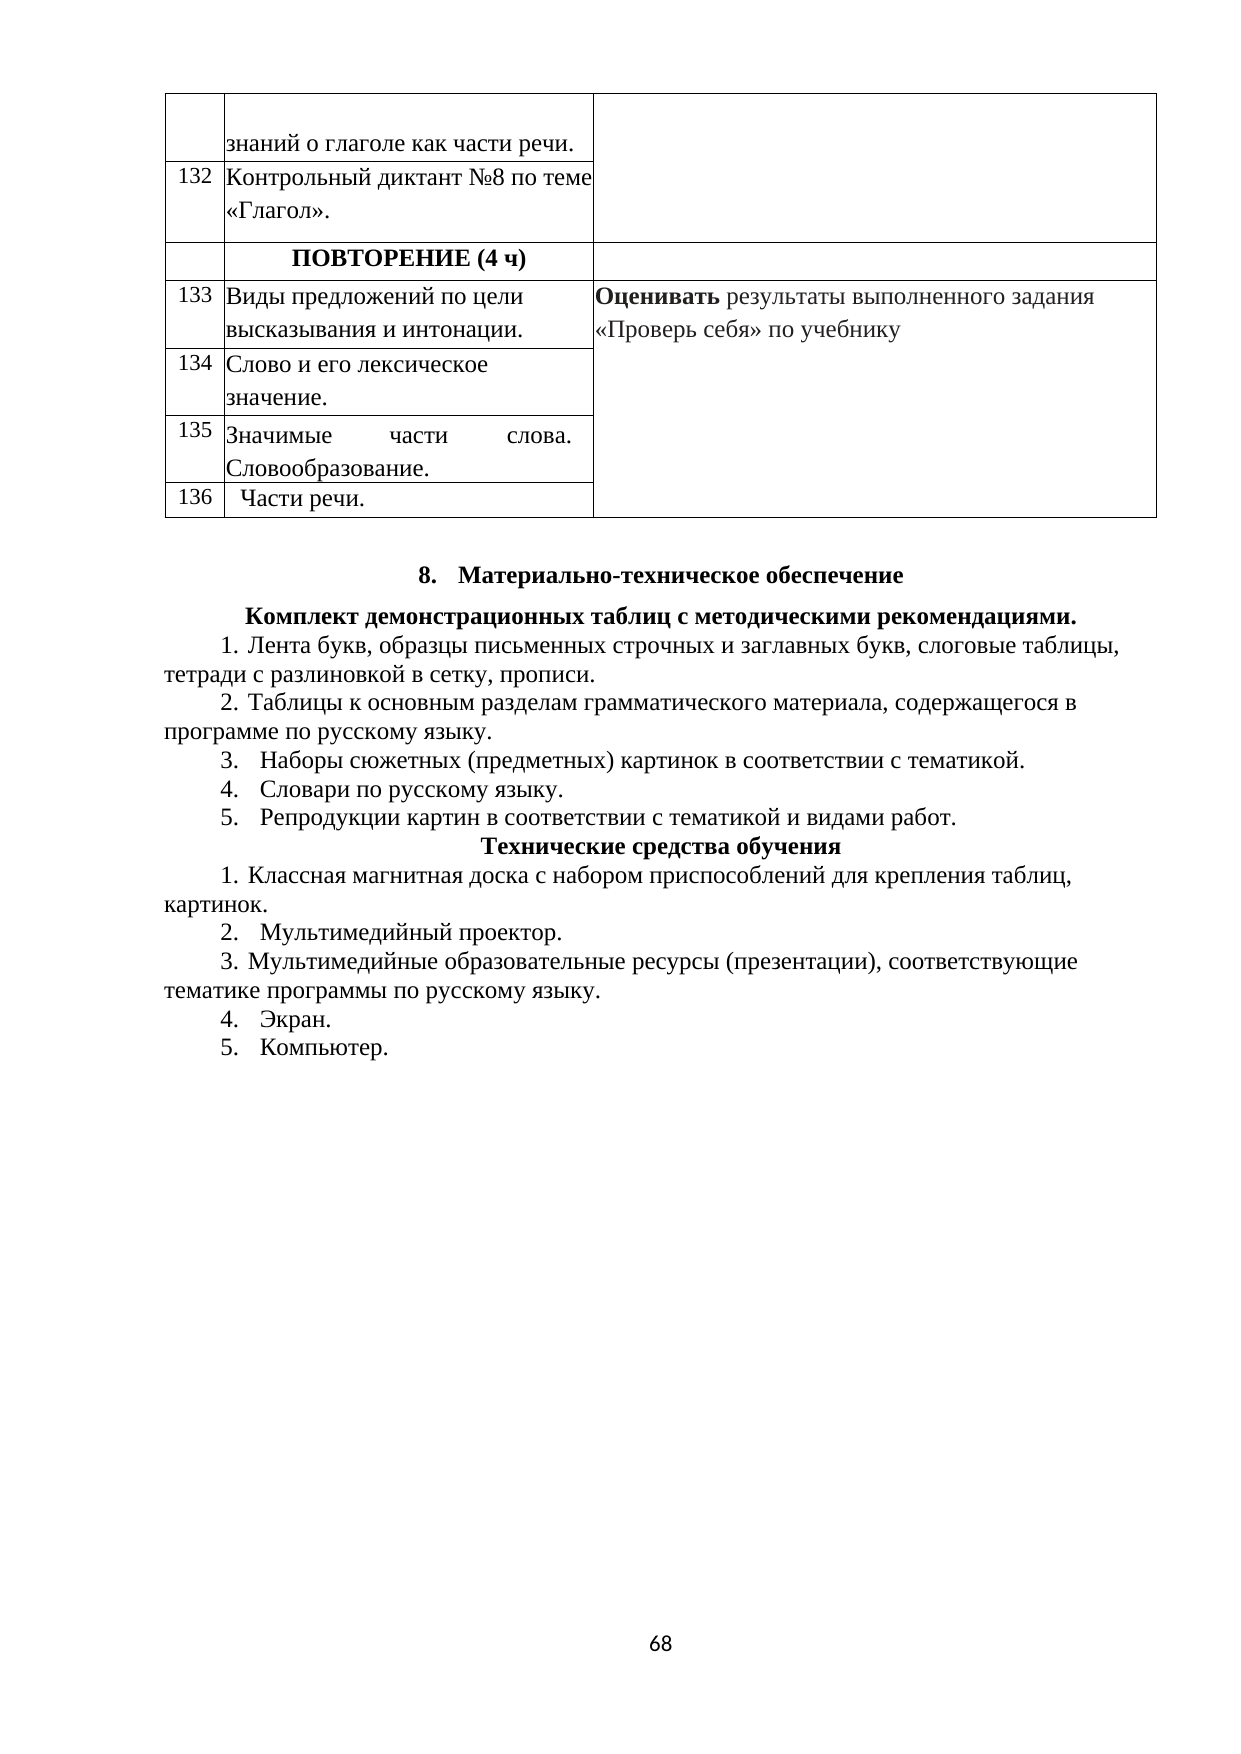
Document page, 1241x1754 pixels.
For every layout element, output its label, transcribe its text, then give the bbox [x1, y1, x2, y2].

list Материально-техническое обеспечение [164, 560, 1158, 589]
table_cell [594, 243, 1156, 280]
table_cell 134 [166, 349, 224, 415]
table_cell Части речи. [225, 483, 593, 517]
table_cell 135 [166, 416, 224, 482]
table_cell Значимые части слова. Словообразование. [225, 416, 593, 482]
table_cell [166, 243, 224, 280]
list Мультимедийный проектор. [164, 917, 1158, 946]
table_cell Слово и его лексическое значение. [225, 349, 593, 415]
table_cell [594, 94, 1156, 242]
table_cell ПОВТОРЕНИЕ (4 ч) [225, 243, 593, 280]
list Классная магнитная доска с набором приспособлений для крепления таблиц, картинок. [164, 860, 1158, 917]
list Мультимедийные образовательные ресурсы (презентации), соответствующие тематике программы по русскому языку. [164, 946, 1158, 1004]
table_cell 133 [166, 281, 224, 348]
text Технические средства обучения [164, 831, 1158, 860]
table_cell Виды предложений по цели высказывания и интонации. [225, 281, 593, 348]
list Лента букв, образцы письменных строчных и заглавных букв, слоговые таблицы, тетради с разлиновкой в сетку, прописи. [164, 630, 1158, 687]
table_cell 136 [166, 483, 224, 517]
list Компьютер. [164, 1032, 1158, 1061]
list Экран. [164, 1004, 1158, 1032]
table_cell [166, 94, 224, 161]
table_cell Контрольный диктант №8 по теме «Глагол». [225, 162, 593, 242]
table_cell 132 [166, 162, 224, 242]
list Наборы сюжетных (предметных) картинок в соответствии с тематикой. [164, 745, 1158, 774]
list Словари по русскому языку. [164, 774, 1158, 802]
list Таблицы к основным разделам грамматического материала, содержащегося в программе по русскому языку. [164, 687, 1158, 745]
list Репродукции картин в соответствии с тематикой и видами работ. [164, 802, 1158, 831]
table_cell Оценивать результаты выполненного задания «Проверь себя» по учебнику [594, 281, 1156, 517]
table_cell знаний о глаголе как части речи. [225, 94, 593, 161]
text Комплект демонстрационных таблиц с методическими рекомендациями. [164, 601, 1158, 630]
